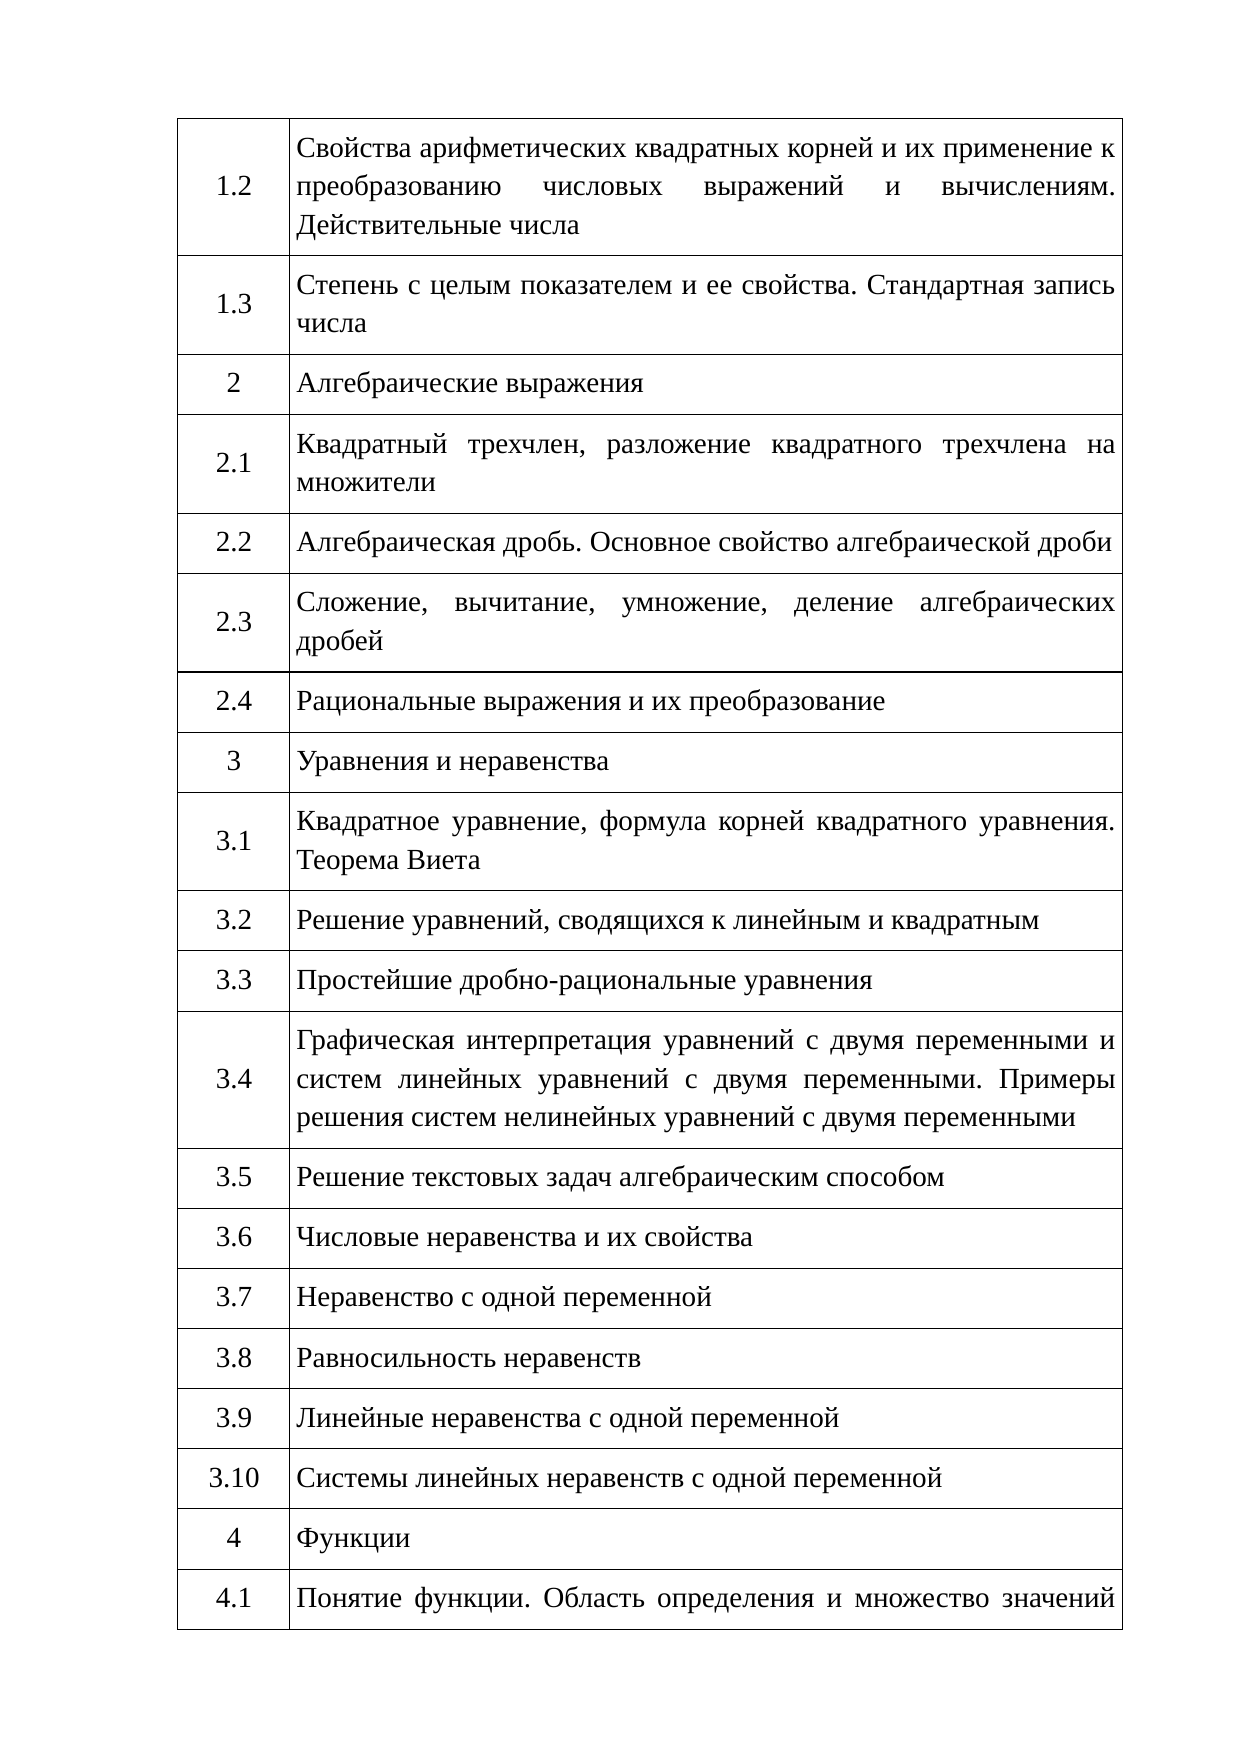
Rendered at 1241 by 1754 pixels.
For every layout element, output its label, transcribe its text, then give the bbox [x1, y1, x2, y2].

table_cell 3.1 [178, 793, 289, 890]
table_cell 4.1 [178, 1570, 289, 1628]
table_cell Системы линейных неравенств с одной переменной [290, 1449, 1122, 1508]
table_cell Функции [290, 1509, 1122, 1568]
table_cell 4 [178, 1509, 289, 1568]
table_cell Сложение, вычитание, умножение, деление алгебраических дробей [290, 574, 1122, 671]
table_cell Квадратное уравнение, формула корней квадратного уравнения. Теорема Виета [290, 793, 1122, 890]
table_cell Квадратный трехчлен, разложение квадратного трехчлена на множители [290, 415, 1122, 513]
table_cell Алгебраическая дробь. Основное свойство алгебраической дроби [290, 514, 1122, 573]
table_cell 2.1 [178, 415, 289, 513]
table_cell Простейшие дробно-рациональные уравнения [290, 951, 1122, 1011]
table_cell Решение уравнений, сводящихся к линейным и квадратным [290, 891, 1122, 950]
table_cell Решение текстовых задач алгебраическим способом [290, 1149, 1122, 1208]
table_cell 1.3 [178, 256, 289, 354]
table_cell 2.4 [178, 673, 289, 732]
table_cell 2.3 [178, 574, 289, 671]
table_cell 2.2 [178, 514, 289, 573]
table_cell Графическая интерпретация уравнений с двумя переменными и систем линейных уравнений с двумя переменными. Примеры решения систем нелинейных уравнений с двумя переменными [290, 1012, 1122, 1148]
table_cell 3.6 [178, 1209, 289, 1268]
table_cell 3.7 [178, 1269, 289, 1328]
table_cell Степень с целым показателем и ее свойства. Стандартная запись числа [290, 256, 1122, 354]
table_cell 3.4 [178, 1012, 289, 1148]
table_cell 3.2 [178, 891, 289, 950]
table_cell 2 [178, 355, 289, 414]
table_cell 1.2 [178, 119, 289, 255]
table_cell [290, 1570, 1122, 1628]
table_cell 3 [178, 733, 289, 792]
table_cell Уравнения и неравенства [290, 733, 1122, 792]
table_cell Числовые неравенства и их свойства [290, 1209, 1122, 1268]
table_cell 3.8 [178, 1329, 289, 1388]
table_cell Равносильность неравенств [290, 1329, 1122, 1388]
table_cell Неравенство с одной переменной [290, 1269, 1122, 1328]
table_cell 3.9 [178, 1389, 289, 1448]
table_cell Линейные неравенства с одной переменной [290, 1389, 1122, 1448]
table_cell 3.5 [178, 1149, 289, 1208]
table_cell 3.10 [178, 1449, 289, 1508]
table_cell Свойства арифметических квадратных корней и их применение к преобразованию числовых выражений и вычислениям. Действительные числа [290, 119, 1122, 255]
table_cell 3.3 [178, 951, 289, 1011]
table_cell Рациональные выражения и их преобразование [290, 673, 1122, 732]
table_cell Алгебраические выражения [290, 355, 1122, 414]
